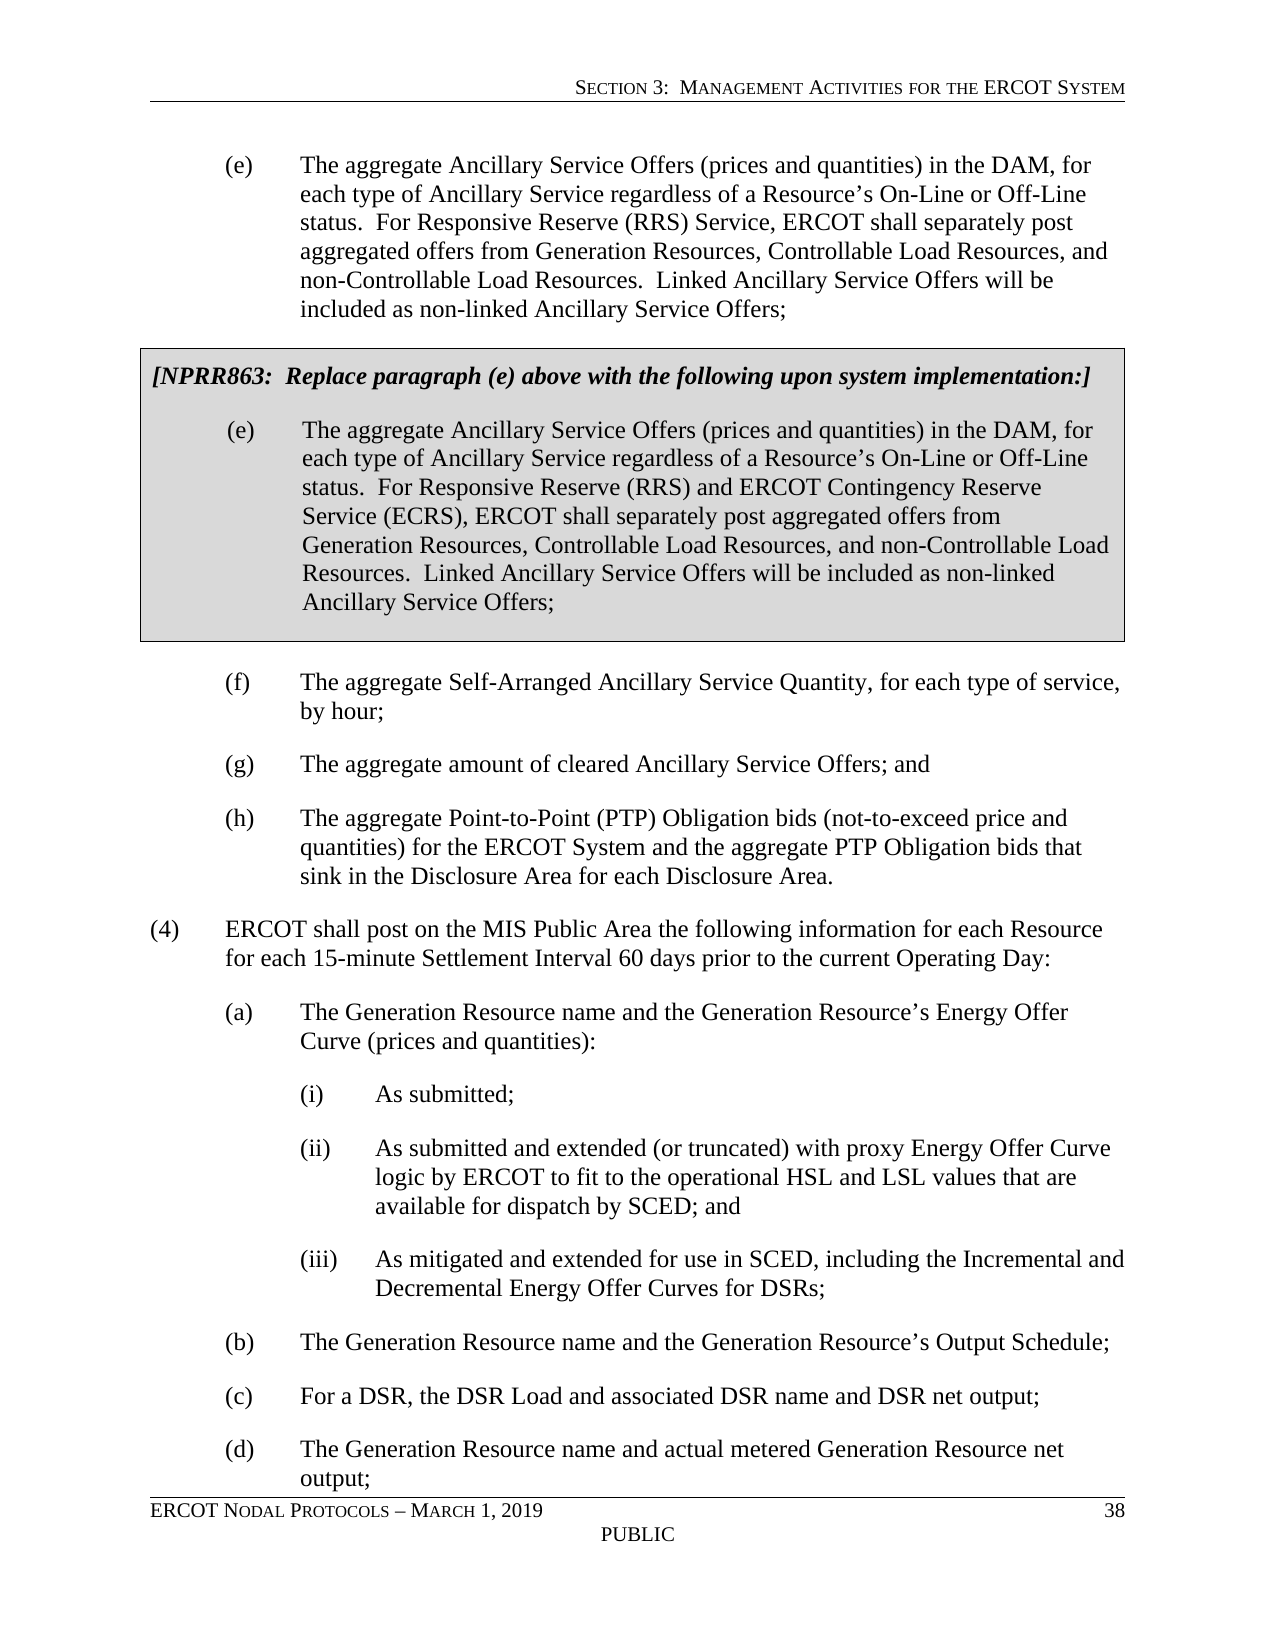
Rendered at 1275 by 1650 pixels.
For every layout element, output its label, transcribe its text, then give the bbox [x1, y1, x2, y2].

list (c) For a DSR, the DSR Load and associated DSR name and DSR net output; [225, 1381, 1125, 1409]
text (a) The Generation Resource name and the Generation Resource’s Energy Offer Curve (prices and quantities): [225, 997, 1125, 1054]
list (f) The aggregate Self-Arranged Ancillary Service Quantity, for each type of service, by hour; [225, 667, 1125, 724]
list (g) The aggregate amount of cleared Ancillary Service Offers; and [225, 749, 1125, 778]
list (iii) As mitigated and extended for use in SCED, including the Incremental and Decremental Energy Offer Curves for DSRs; [300, 1244, 1125, 1302]
list (e) The aggregate Ancillary Service Offers (prices and quantities) in the DAM, for each type of Ancillary Service regardless of a Resource’s On-Line or Off-Line status. For Responsive Reserve (RRS) Service, ERCOT shall separately post aggregated offers from Generation Resources, Controllable Load Resources, and non-Controllable Load Resources. Linked Ancillary Service Offers will be included as non-linked Ancillary Service Offers; [225, 150, 1125, 322]
list (4) ERCOT shall post on the MIS Public Area the following information for each Resource for each 15-minute Settlement Interval 60 days prior to the current Operating Day: [150, 914, 1125, 972]
list (b) The Generation Resource name and the Generation Resource’s Output Schedule; [225, 1327, 1125, 1356]
list (h) The aggregate Point-to-Point (PTP) Obligation bids (not-to-exceed price and quantities) for the ERCOT System and the aggregate PTP Obligation bids that sink in the Disclosure Area for each Disclosure Area. [225, 803, 1125, 889]
list (d) The Generation Resource name and actual metered Generation Resource net output; [225, 1434, 1125, 1492]
table_header [NPRR863: Replace paragraph (e) above with the following upon system implementation:] (e) The aggregate Ancillary Service Offers (prices and quantities) in the DAM, for each type of Ancillary Service regardless of a Resource’s On-Line or Off-Line status. For Responsive Reserve (RRS) and ERCOT Contingency Reserve Service (ECRS), ERCOT shall separately post aggregated offers from Generation Resources, Controllable Load Resources, and non-Controllable Load Resources. Linked Ancillary Service Offers will be included as non-linked Ancillary Service Offers; [141, 349, 1124, 641]
text (ii) As submitted and extended (or truncated) with proxy Energy Offer Curve logic by ERCOT to fit to the operational HSL and LSL values that are available for dispatch by SCED; and [300, 1133, 1125, 1219]
text (i) As submitted; [300, 1079, 1125, 1108]
